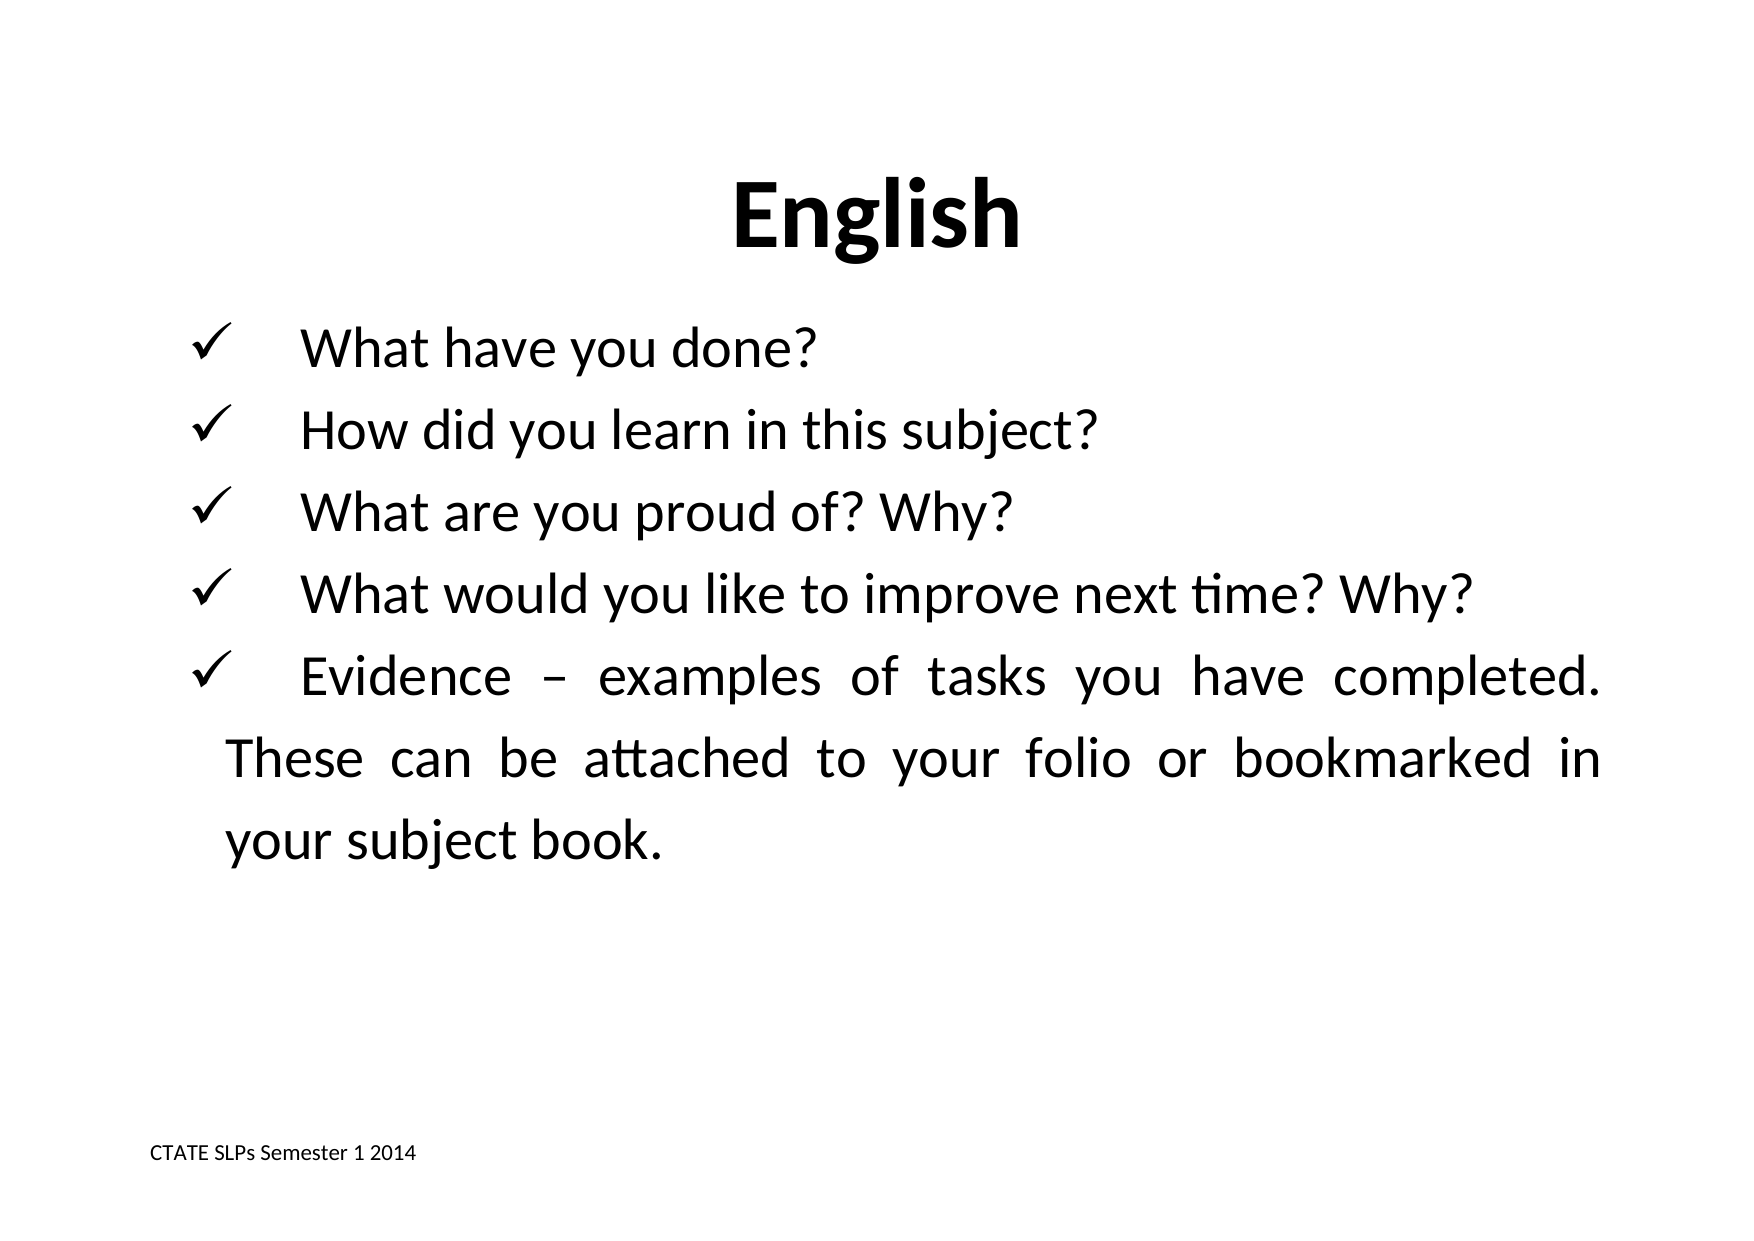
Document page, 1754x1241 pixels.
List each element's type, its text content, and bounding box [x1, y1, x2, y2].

list What have you done? [187, 311, 1604, 382]
text English [150, 150, 1604, 272]
list What would you like to improve next time? Why? [187, 557, 1604, 628]
list What are you proud of? Why? [187, 475, 1604, 546]
list How did you learn in this subject? [187, 393, 1604, 464]
list Evidence – examples of tasks you have completed. These can be attached to your folio or bookmarked in your subject book. [187, 639, 1604, 874]
